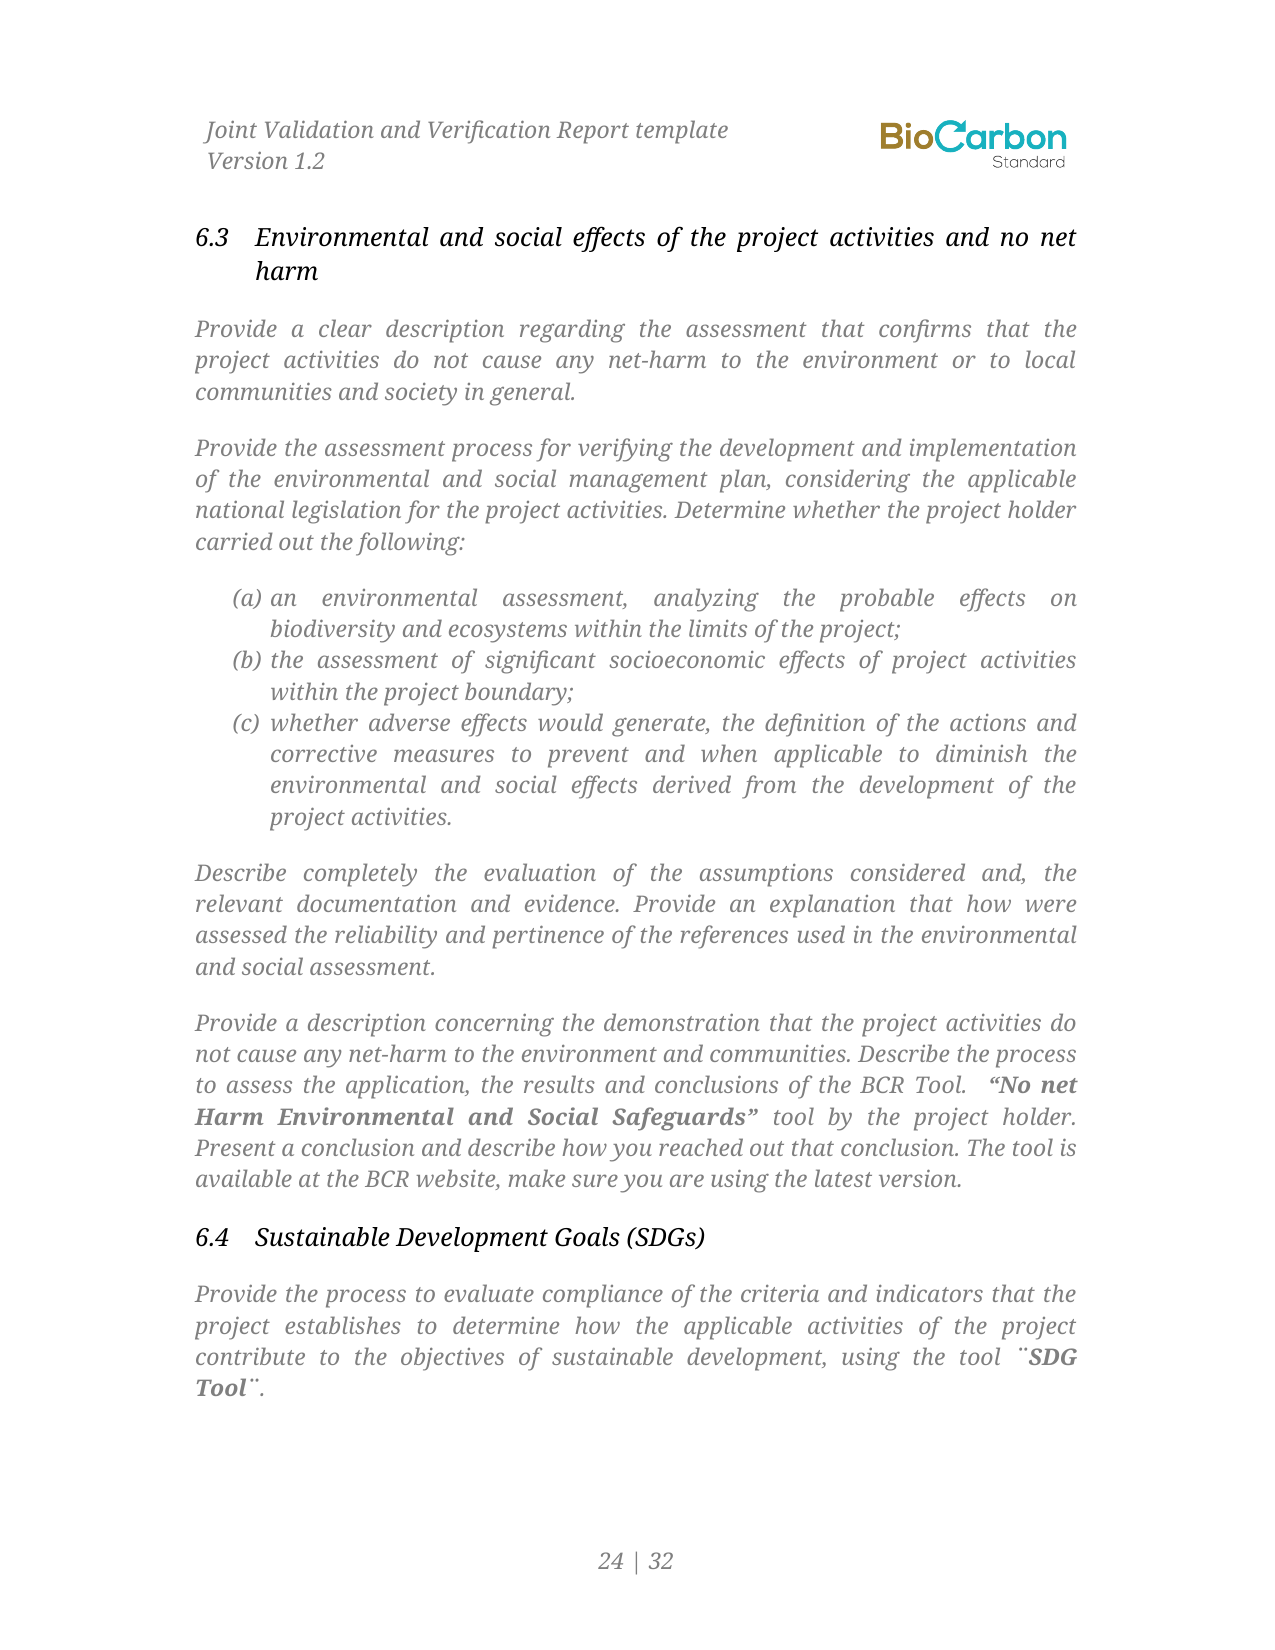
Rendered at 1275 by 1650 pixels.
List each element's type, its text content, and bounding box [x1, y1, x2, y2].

list the assessment of significant socioeconomic effects of project activities within the project boundary; [232, 644, 1080, 707]
picture [880, 99, 1068, 177]
text Provide a clear description regarding the assessment that confirms that the project activities do not cause any net-harm to the environment or to local communities and society in general. [195, 313, 1080, 407]
text Provide the assessment process for verifying the development and implementation of the environmental and social management plan, considering the applicable national legislation for the project activities. Determine whether the project holder carried out the following: [195, 432, 1080, 557]
subtitle Environmental and social effects of the project activities and no net harm [195, 220, 1080, 288]
subtitle Sustainable Development Goals (SDGs) [195, 1219, 1080, 1253]
list an environmental assessment, analyzing the probable effects on biodiversity and ecosystems within the limits of the project; [232, 582, 1080, 644]
text Provide the process to evaluate compliance of the criteria and indicators that the project establishes to determine how the applicable activities of the project contribute to the objectives of sustainable development, using the tool ¨SDG Tool¨. [195, 1278, 1080, 1403]
list whether adverse effects would generate, the definition of the actions and corrective measures to prevent and when applicable to diminish the environmental and social effects derived from the development of the project activities. [232, 707, 1080, 832]
text Provide a description concerning the demonstration that the project activities do not cause any net-harm to the environment and communities. Describe the process to assess the application, the results and conclusions of the BCR Tool. “No net Harm Environmental and Social Safeguards” tool by the project holder. Present a conclusion and describe how you reached out that conclusion. The tool is available at the BCR website, make sure you are using the latest version. [195, 1007, 1080, 1194]
text Describe completely the evaluation of the assumptions considered and, the relevant documentation and evidence. Provide an explanation that how were assessed the reliability and pertinence of the references used in the environmental and social assessment. [195, 857, 1080, 982]
